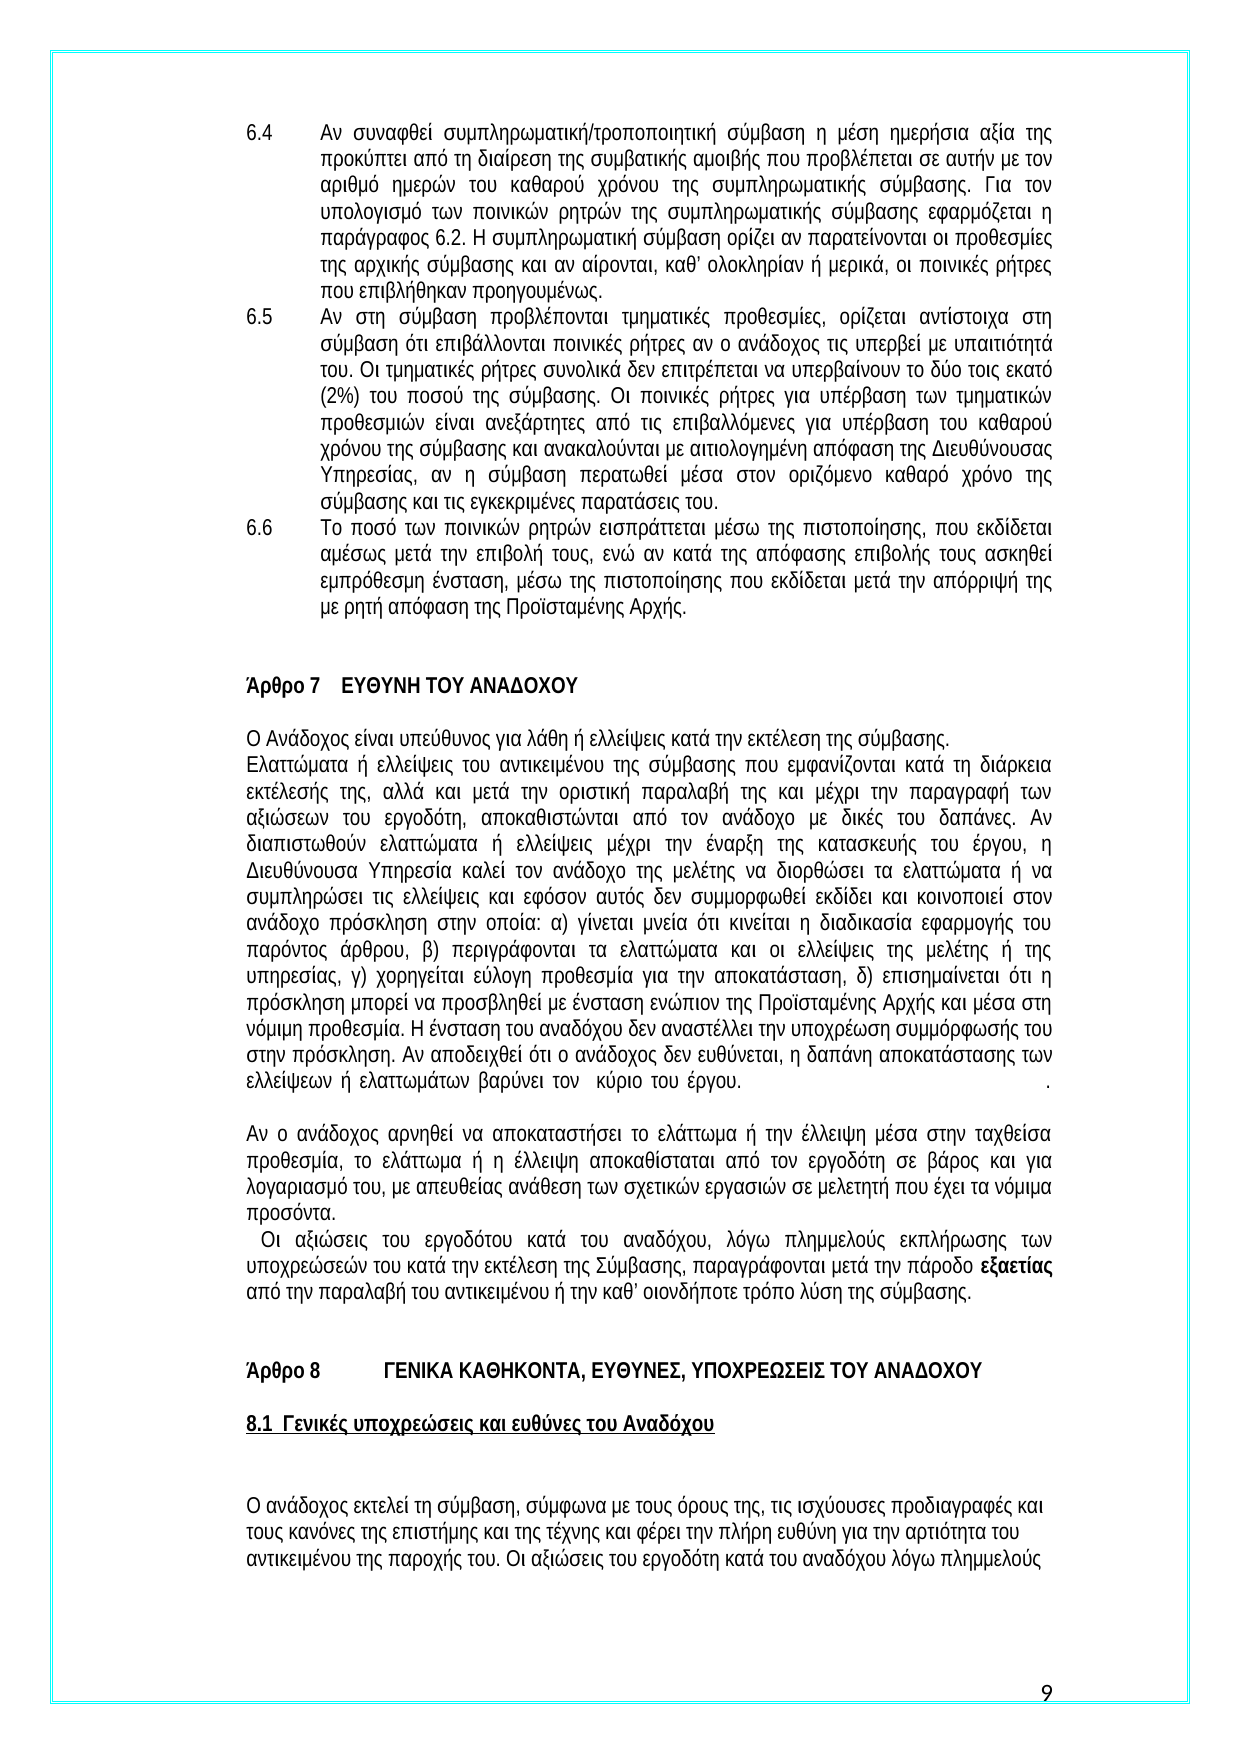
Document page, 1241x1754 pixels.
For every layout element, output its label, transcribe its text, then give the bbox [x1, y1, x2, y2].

list Ελαττώματα ή ελλείψεις του αντικειμένου της σύμβασης που εμφανίζονται κατά τη διάρκεια εκτέλεσής της, αλλά και μετά την οριστική παραλαβή της και μέχρι την παραγραφή των αξιώσεων του εργοδότη, αποκαθιστώνται από τον ανάδοχο με δικές του δαπάνες. Αν διαπιστωθούν ελαττώματα ή ελλείψεις μέχρι την έναρξη της κατασκευής του έργου, η Διευθύνουσα Υπηρεσία καλεί τον ανάδοχο της μελέτης να διορθώσει τα ελαττώματα ή να συμπληρώσει τις ελλείψεις και εφόσον αυτός δεν συμμορφωθεί εκδίδει και κοινοποιεί στον ανάδοχο πρόσκληση στην οποία: α) γίνεται μνεία ότι κινείται η διαδικασία εφαρμογής του παρόντος άρθρου, β) περιγράφονται τα ελαττώματα και οι ελλείψεις της μελέτης ή της υπηρεσίας, γ) χορηγείται εύλογη προθεσμία για την αποκατάσταση, δ) επισημαίνεται ότι η πρόσκληση μπορεί να προσβληθεί με ένσταση ενώπιον της Προϊσταμένης Αρχής και μέσα στη νόμιμη προθεσμία. Η ένσταση του αναδόχου δεν αναστέλλει την υποχρέωση συμμόρφωσής του στην πρόσκληση. Αν αποδειχθεί ότι ο ανάδοχος δεν ευθύνεται, η δαπάνη αποκατάστασης των ελλείψεων ή ελαττωμάτων βαρύνει τον κύριο του έργου. . Αν ο ανάδοχος αρνηθεί να αποκαταστήσει το ελάττωμα ή την έλλειψη μέσα στην ταχθείσα προθεσμία, το ελάττωμα ή η έλλειψη αποκαθίσταται από τον εργοδότη σε βάρος και για λογαριασμό του, με απευθείας ανάθεση των σχετικών εργασιών σε μελετητή που έχει τα νόμιμα προσόντα. [246, 751, 1053, 1226]
text 6.6 Το ποσό των ποινικών ρητρών εισπράττεται μέσω της πιστοποίησης, που εκδίδεται αμέσως μετά την επιβολή τους, ενώ αν κατά της απόφασης επιβολής τους ασκηθεί εμπρόθεσμη ένσταση, μέσω της πιστοποίησης που εκδίδεται μετά την απόρριψή της με ρητή απόφαση της Προϊσταμένης Αρχής. [246, 514, 1053, 619]
list Οι αξιώσεις του εργοδότου κατά του αναδόχου, λόγω πλημμελούς εκπλήρωσης των υποχρεώσεών του κατά την εκτέλεση της Σύμβασης, παραγράφονται μετά την πάροδο εξαετίας από την παραλαβή του αντικειμένου ή την καθ’ οιονδήποτε τρόπο λύση της σύμβασης. [246, 1226, 1053, 1305]
text 6.4 Αν συναφθεί συμπληρωματική/τροποποιητική σύμβαση η μέση ημερήσια αξία της προκύπτει από τη διαίρεση της συμβατικής αμοιβής που προβλέπεται σε αυτήν με τον αριθμό ημερών του καθαρού χρόνου της συμπληρωματικής σύμβασης. Για τον υπολογισμό των ποινικών ρητρών της συμπληρωματικής σύμβασης εφαρμόζεται η παράγραφος 6.2. Η συμπληρωματική σύμβαση ορίζει αν παρατείνονται οι προθεσμίες της αρχικής σύμβασης και αν αίρονται, καθ’ ολοκληρίαν ή μερικά, οι ποινικές ρήτρες που επιβλήθηκαν προηγουμένως. [246, 119, 1053, 303]
text 6.5 Αν στη σύμβαση προβλέπονται τμηματικές προθεσμίες, ορίζεται αντίστοιχα στη σύμβαση ότι επιβάλλονται ποινικές ρήτρες αν ο ανάδοχος τις υπερβεί με υπαιτιότητά του. Οι τμηματικές ρήτρες συνολικά δεν επιτρέπεται να υπερβαίνουν το δύο τοις εκατό (2%) του ποσού της σύμβασης. Οι ποινικές ρήτρες για υπέρβαση των τμηματικών προθεσμιών είναι ανεξάρτητες από τις επιβαλλόμενες για υπέρβαση του καθαρού χρόνου της σύμβασης και ανακαλούνται με αιτιολογημένη απόφαση της Διευθύνουσας Υπηρεσίας, αν η σύμβαση περατωθεί μέσα στον οριζόμενο καθαρό χρόνο της σύμβασης και τις εγκεκριμένες παρατάσεις του. [246, 303, 1053, 514]
text Άρθρο 7 ΕΥΘΥΝΗ ΤΟΥ ΑΝΑΔΟΧΟΥ [246, 672, 1053, 698]
text Άρθρο 8 ΓΕΝΙΚΑ ΚΑΘΗΚΟΝΤΑ, ΕΥΘΥΝΕΣ, ΥΠΟΧΡΕΩΣΕΙΣ ΤΟΥ ΑΝΑΔΟΧΟΥ [246, 1357, 1053, 1384]
text 8.1 Γενικές υποχρεώσεις και ευθύνες του Αναδόχου [246, 1410, 1053, 1436]
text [246, 1492, 1053, 1571]
list Ο Ανάδοχος είναι υπεύθυνος για λάθη ή ελλείψεις κατά την εκτέλεση της σύμβασης. [246, 725, 1053, 751]
